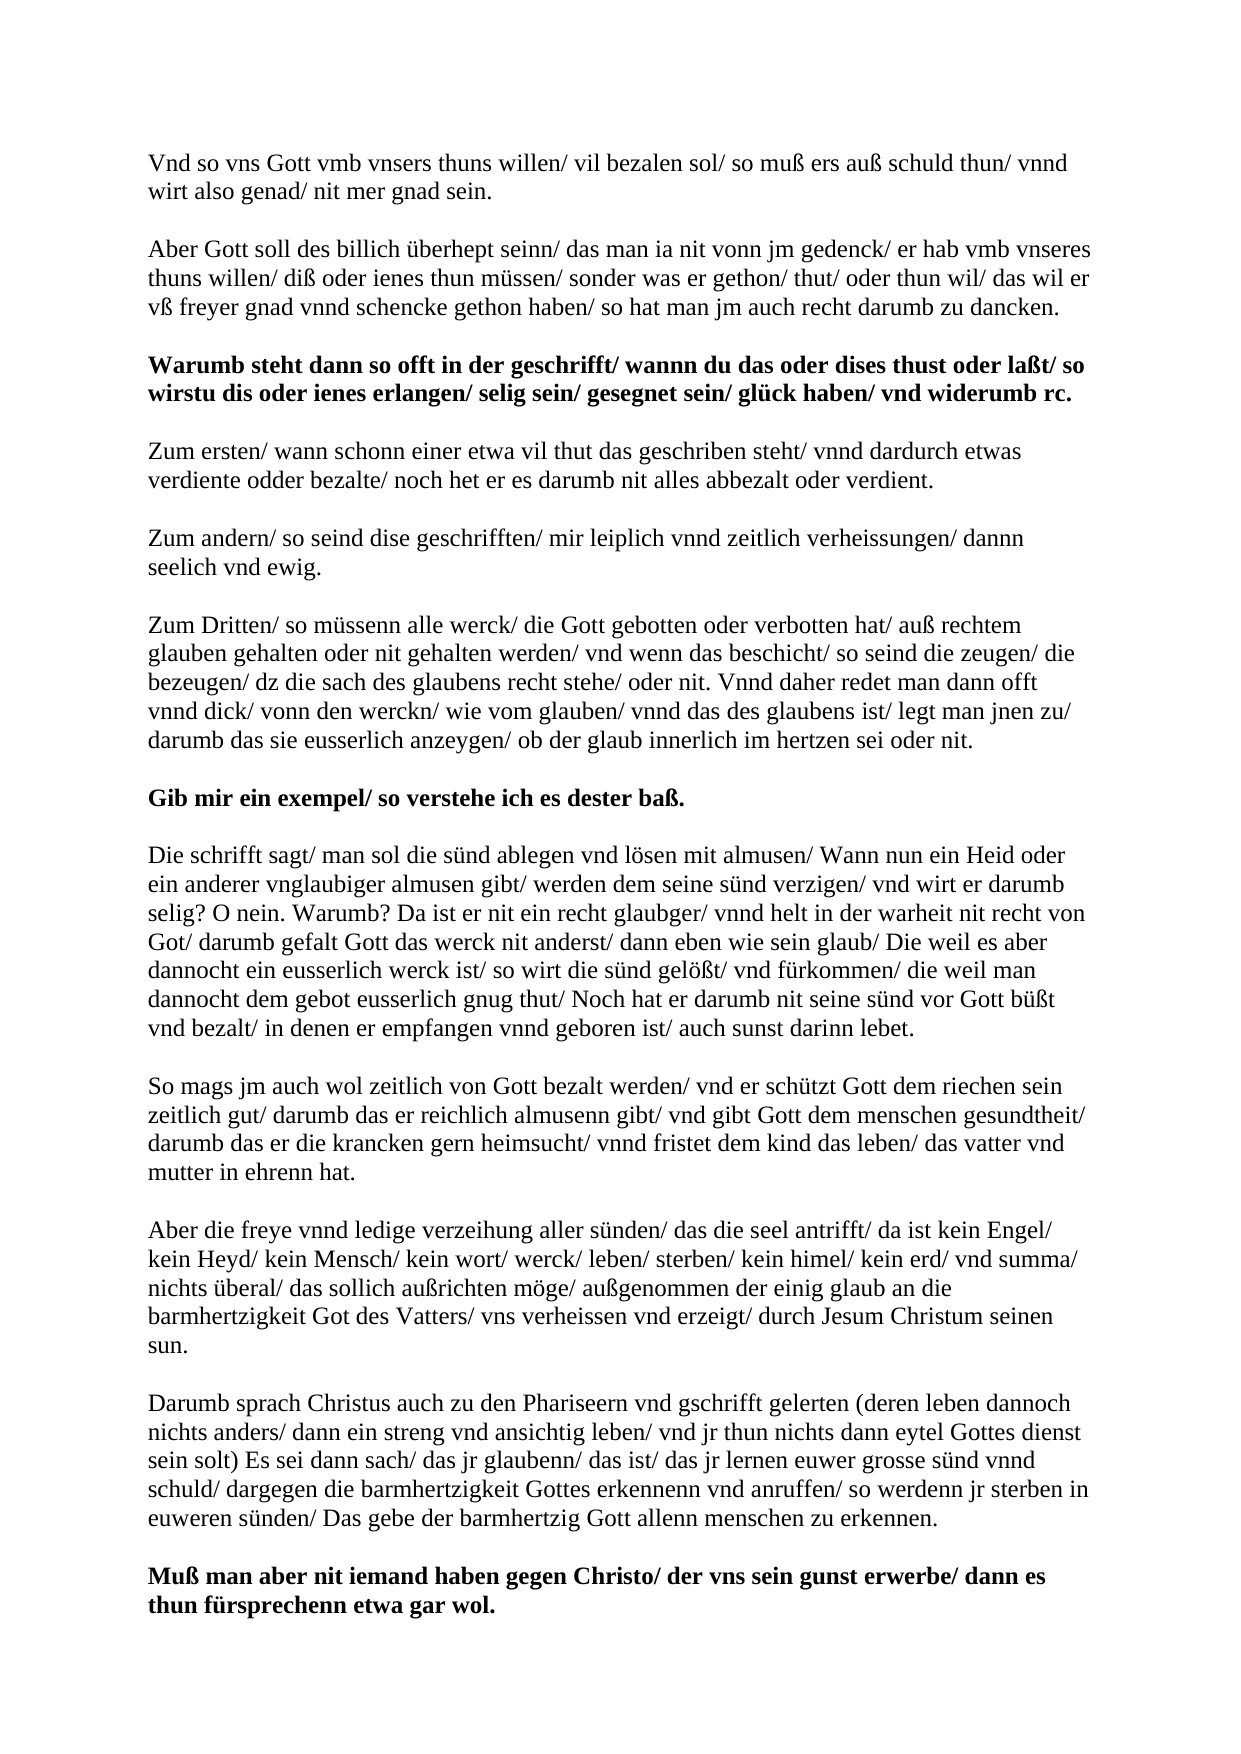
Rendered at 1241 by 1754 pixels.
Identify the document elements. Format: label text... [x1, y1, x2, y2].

text So mags jm auch wol zeitlich von Gott bezalt werden/ vnd er schützt Gott dem riechen sein zeitlich gut/ darumb das er reichlich almusenn gibt/ vnd gibt Gott dem menschen gesundtheit/ darumb das er die krancken gern heimsucht/ vnnd fristet dem kind das leben/ das vatter vnd mutter in ehrenn hat. [148, 1244, 1093, 1359]
text Gib mir ein exempel/ so verstehe ich es dester baß. [148, 956, 1093, 985]
text Zum Dritten/ so müssenn alle werck/ die Gott gebotten oder verbotten hat/ auß rechtem glauben gehalten oder nit gehalten werden/ vnd wenn das beschicht/ so seind die zeugen/ die bezeugen/ dz die sach des glaubens recht stehe/ oder nit. Vnnd daher redet man dann offt vnnd dick/ vonn den werckn/ wie vom glauben/ vnnd das des glaubens ist/ legt man jnen zu/ darumb das sie eusserlich anzeygen/ ob der glaub innerlich im hertzen sei oder nit. [148, 783, 1093, 927]
text Vnd so vns Gott vmb vnsers thuns willen/ vil bezalen sol/ so muß ers auß schuld thun/ vnnd wirt also genad/ nit mer gnad sein. [148, 321, 1093, 378]
text Aber Gott soll des billich überhept seinn/ das man ia nit vonn jm gedenck/ er hab vmb vnseres thuns willen/ diß oder ienes thun müssen/ sonder was er gethon/ thut/ oder thun wil/ das wil er vß freyer gnad vnnd schencke gethon haben/ so hat man jm auch recht darumb zu dancken. [148, 408, 1093, 494]
text Ist aber die verzeihunng der sünd auß den wercken eines menschen/ so ist sie nit auß der genad Gottes. [148, 234, 1093, 292]
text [148, 1561, 1093, 1619]
text Aber die freye vnnd ledige verzeihung aller sünden/ das die seel antrifft/ da ist kein Engel/ kein Heyd/ kein Mensch/ kein wort/ werck/ leben/ sterben/ kein himel/ kein erd/ vnd summa/ nichts überal/ das sollich außrichten möge/ außgenommen der einig glaub an die barmhertzigkeit Got des Vatters/ vns verheissen vnd erzeigt/ durch Jesum Christum seinen sun. [148, 1388, 1093, 1532]
text Zum ersten/ wann schonn einer etwa vil thut das geschriben steht/ vnnd dardurch etwas verdiente odder bezalte/ noch het er es darumb nit alles abbezalt oder verdient. [148, 610, 1093, 667]
text Die schrifft sagt/ man sol die sünd ablegen vnd lösen mit almusen/ Wann nun ein Heid oder ein anderer vnglaubiger almusen gibt/ werden dem seine sünd verzigen/ vnd wirt er darumb selig? O nein. Warumb? Da ist er nit ein recht glaubger/ vnnd helt in der warheit nit recht von Got/ darumb gefalt Gott das werck nit anderst/ dann eben wie sein glaub/ Die weil es aber dannocht ein eusserlich werck ist/ so wirt die sünd gelößt/ vnd fürkommen/ die weil man dannocht dem gebot eusserlich gnug thut/ Noch hat er darumb nit seine sünd vor Gott büßt vnd bezalt/ in denen er empfangen vnnd geboren ist/ auch sunst darinn lebet. [148, 1014, 1093, 1215]
text Gleich also ist es auch mit den worten vnd werken der menschen/ das sie den worten vnd wercken Christi/ keins wegs mögen vergleicht werden. [148, 148, 1093, 205]
text Zum andern/ so seind dise geschrifften/ mir leiplich vnnd zeitlich verheissungen/ dannn seelich vnd ewig. [148, 696, 1093, 754]
text Warumb steht dann so offt in der geschrifft/ wannn du das oder dises thust oder laßt/ so wirstu dis oder ienes erlangen/ selig sein/ gesegnet sein/ glück haben/ vnd widerumb rc. [148, 523, 1093, 581]
